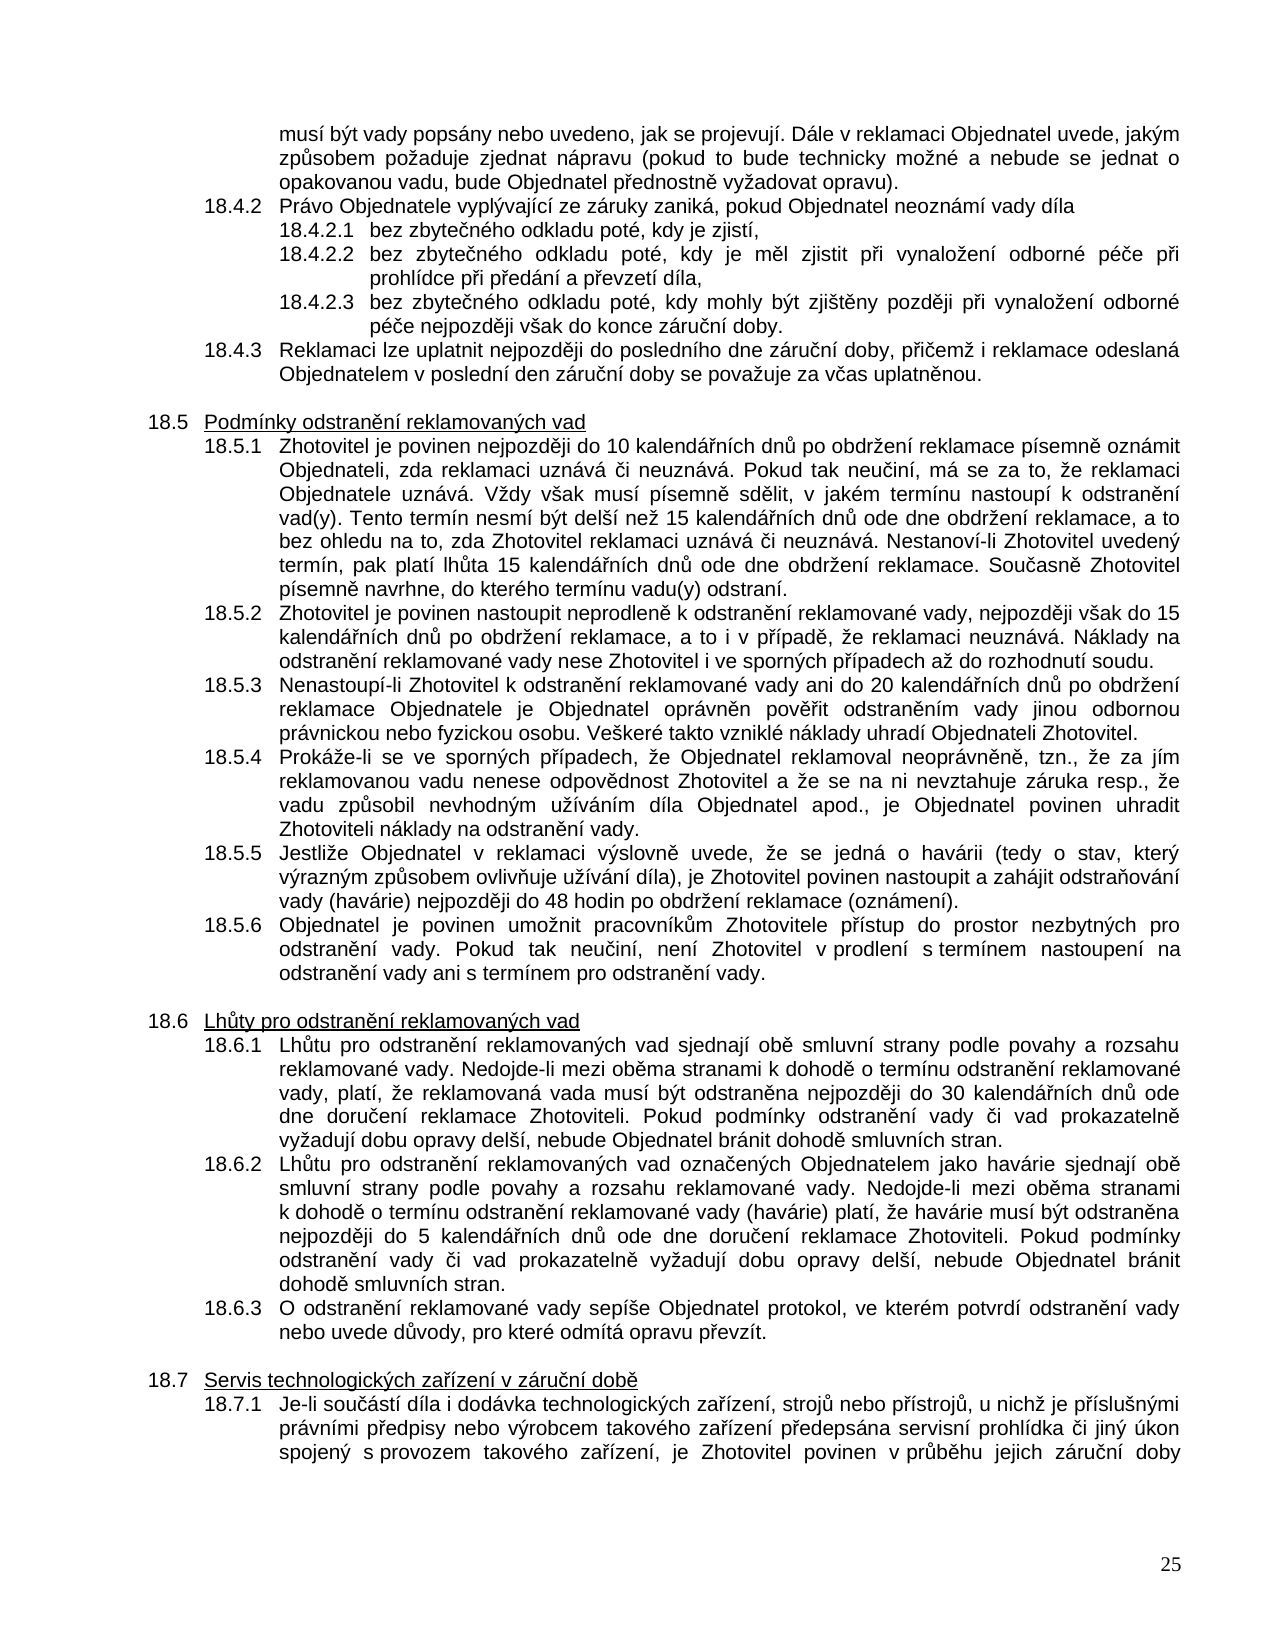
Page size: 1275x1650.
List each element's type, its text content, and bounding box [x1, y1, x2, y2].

list Prokáže-li se ve sporných případech, že Objednatel reklamoval neoprávněně, tzn., že za jím reklamovanou vadu nenese odpovědnost Zhotovitel a že se na ni nevztahuje záruka resp., že vadu způsobil nevhodným užíváním díla Objednatel apod., je Objednatel povinen uhradit Zhotoviteli náklady na odstranění vady. [204, 745, 1181, 841]
list Podmínky odstranění reklamovaných vad [148, 409, 1181, 433]
list Nenastoupí-li Zhotovitel k odstranění reklamované vady ani do 20 kalendářních dnů po obdržení reklamace Objednatele je Objednatel oprávněn pověřit odstraněním vady jinou odbornou právnickou nebo fyzickou osobu. Veškeré takto vzniklé náklady uhradí Objednateli Zhotovitel. [204, 673, 1181, 745]
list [204, 122, 1181, 194]
list bez zbytečného odkladu poté, kdy je měl zjistit při vynaložení odborné péče při prohlídce při předání a převzetí díla, [279, 242, 1181, 290]
list Servis technologických zařízení v záruční době [148, 1368, 1181, 1392]
list Lhůtu pro odstranění reklamovaných vad sjednají obě smluvní strany podle povahy a rozsahu reklamované vady. Nedojde-li mezi oběma stranami k dohodě o termínu odstranění reklamované vady, platí, že reklamovaná vada musí být odstraněna nejpozději do 30 kalendářních dnů ode dne doručení reklamace Zhotoviteli. Pokud podmínky odstranění vady či vad prokazatelně vyžadují dobu opravy delší, nebude Objednatel bránit dohodě smluvních stran. [204, 1032, 1181, 1152]
list Zhotovitel je povinen nastoupit neprodleně k odstranění reklamované vady, nejpozději však do 15 kalendářních dnů po obdržení reklamace, a to i v případě, že reklamaci neuznává. Náklady na odstranění reklamované vady nese Zhotovitel i ve sporných případech až do rozhodnutí soudu. [204, 601, 1181, 673]
list Reklamaci lze uplatnit nejpozději do posledního dne záruční doby, přičemž i reklamace odeslaná Objednatelem v poslední den záruční doby se považuje za včas uplatněnou. [204, 338, 1181, 386]
list Zhotovitel je povinen nejpozději do 10 kalendářních dnů po obdržení reklamace písemně oznámit Objednateli, zda reklamaci uznává či neuznává. Pokud tak neučiní, má se za to, že reklamaci Objednatele uznává. Vždy však musí písemně sdělit, v jakém termínu nastoupí k odstranění vad(y). Tento termín nesmí být delší než 15 kalendářních dnů ode dne obdržení reklamace, a to bez ohledu na to, zda Zhotovitel reklamaci uznává či neuznává. Nestanoví-li Zhotovitel uvedený termín, pak platí lhůta 15 kalendářních dnů ode dne obdržení reklamace. Současně Zhotovitel písemně navrhne, do kterého termínu vadu(y) odstraní. [204, 433, 1181, 601]
list Lhůty pro odstranění reklamovaných vad [148, 1008, 1181, 1032]
list O odstranění reklamované vady sepíše Objednatel protokol, ve kterém potvrdí odstranění vady nebo uvede důvody, pro které odmítá opravu převzít. [204, 1296, 1181, 1344]
list Lhůtu pro odstranění reklamovaných vad označených Objednatelem jako havárie sjednají obě smluvní strany podle povahy a rozsahu reklamované vady. Nedojde-li mezi oběma stranami k dohodě o termínu odstranění reklamované vady (havárie) platí, že havárie musí být odstraněna nejpozději do 5 kalendářních dnů ode dne doručení reklamace Zhotoviteli. Pokud podmínky odstranění vady či vad prokazatelně vyžadují dobu opravy delší, nebude Objednatel bránit dohodě smluvních stran. [204, 1152, 1181, 1296]
list bez zbytečného odkladu poté, kdy je zjistí, [279, 218, 1181, 242]
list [204, 1392, 1181, 1464]
list Právo Objednatele vyplývající ze záruky zaniká, pokud Objednatel neoznámí vady díla [204, 194, 1181, 218]
list Objednatel je povinen umožnit pracovníkům Zhotovitele přístup do prostor nezbytných pro odstranění vady. Pokud tak neučiní, není Zhotovitel v prodlení s termínem nastoupení na odstranění vady ani s termínem pro odstranění vady. [204, 913, 1181, 984]
list Jestliže Objednatel v reklamaci výslovně uvede, že se jedná o havárii (tedy o stav, který výrazným způsobem ovlivňuje užívání díla), je Zhotovitel povinen nastoupit a zahájit odstraňování vady (havárie) nejpozději do 48 hodin po obdržení reklamace (oznámení). [204, 841, 1181, 913]
list bez zbytečného odkladu poté, kdy mohly být zjištěny později při vynaložení odborné péče nejpozději však do konce záruční doby. [279, 290, 1181, 338]
